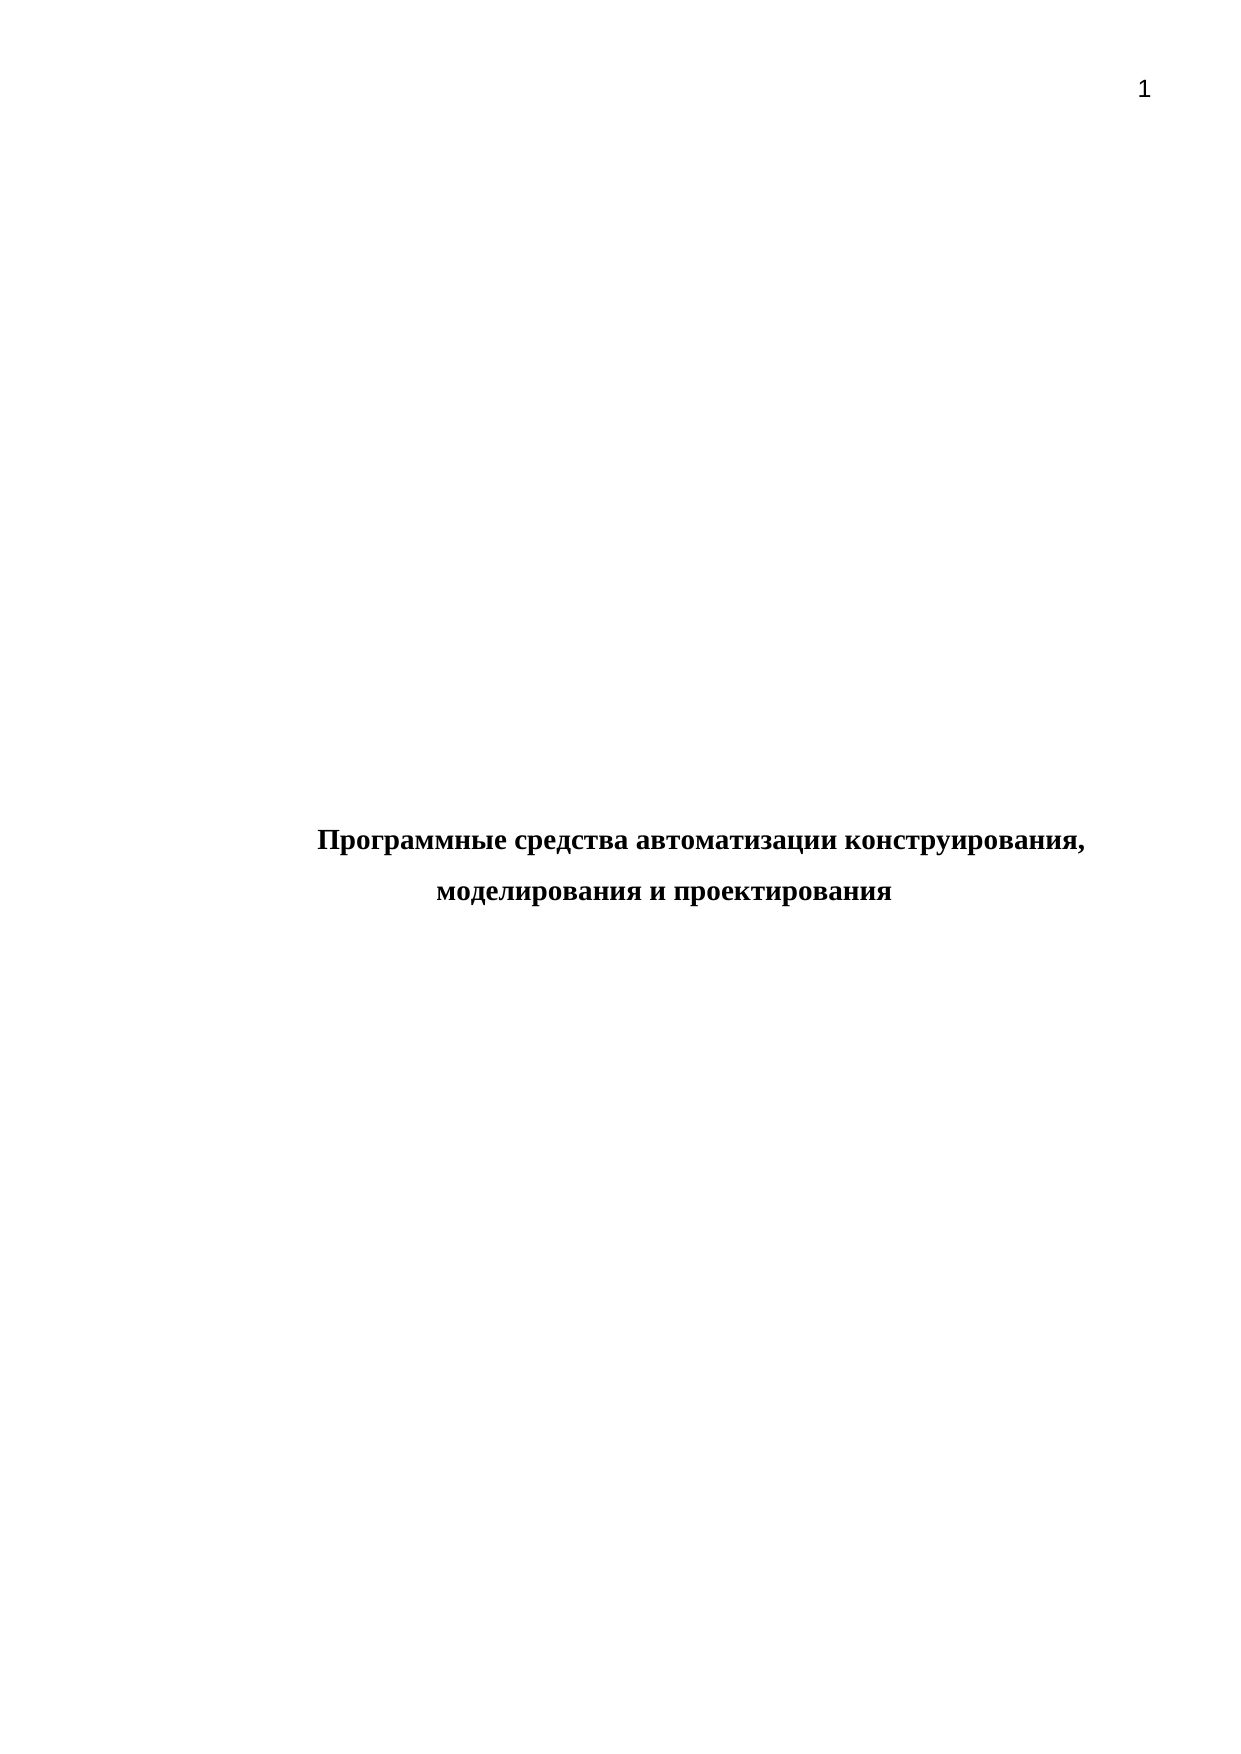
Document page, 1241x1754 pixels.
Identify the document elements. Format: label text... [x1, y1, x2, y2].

text Программные средства автоматизации конструирования, моделирования и проектирования [177, 822, 1152, 906]
